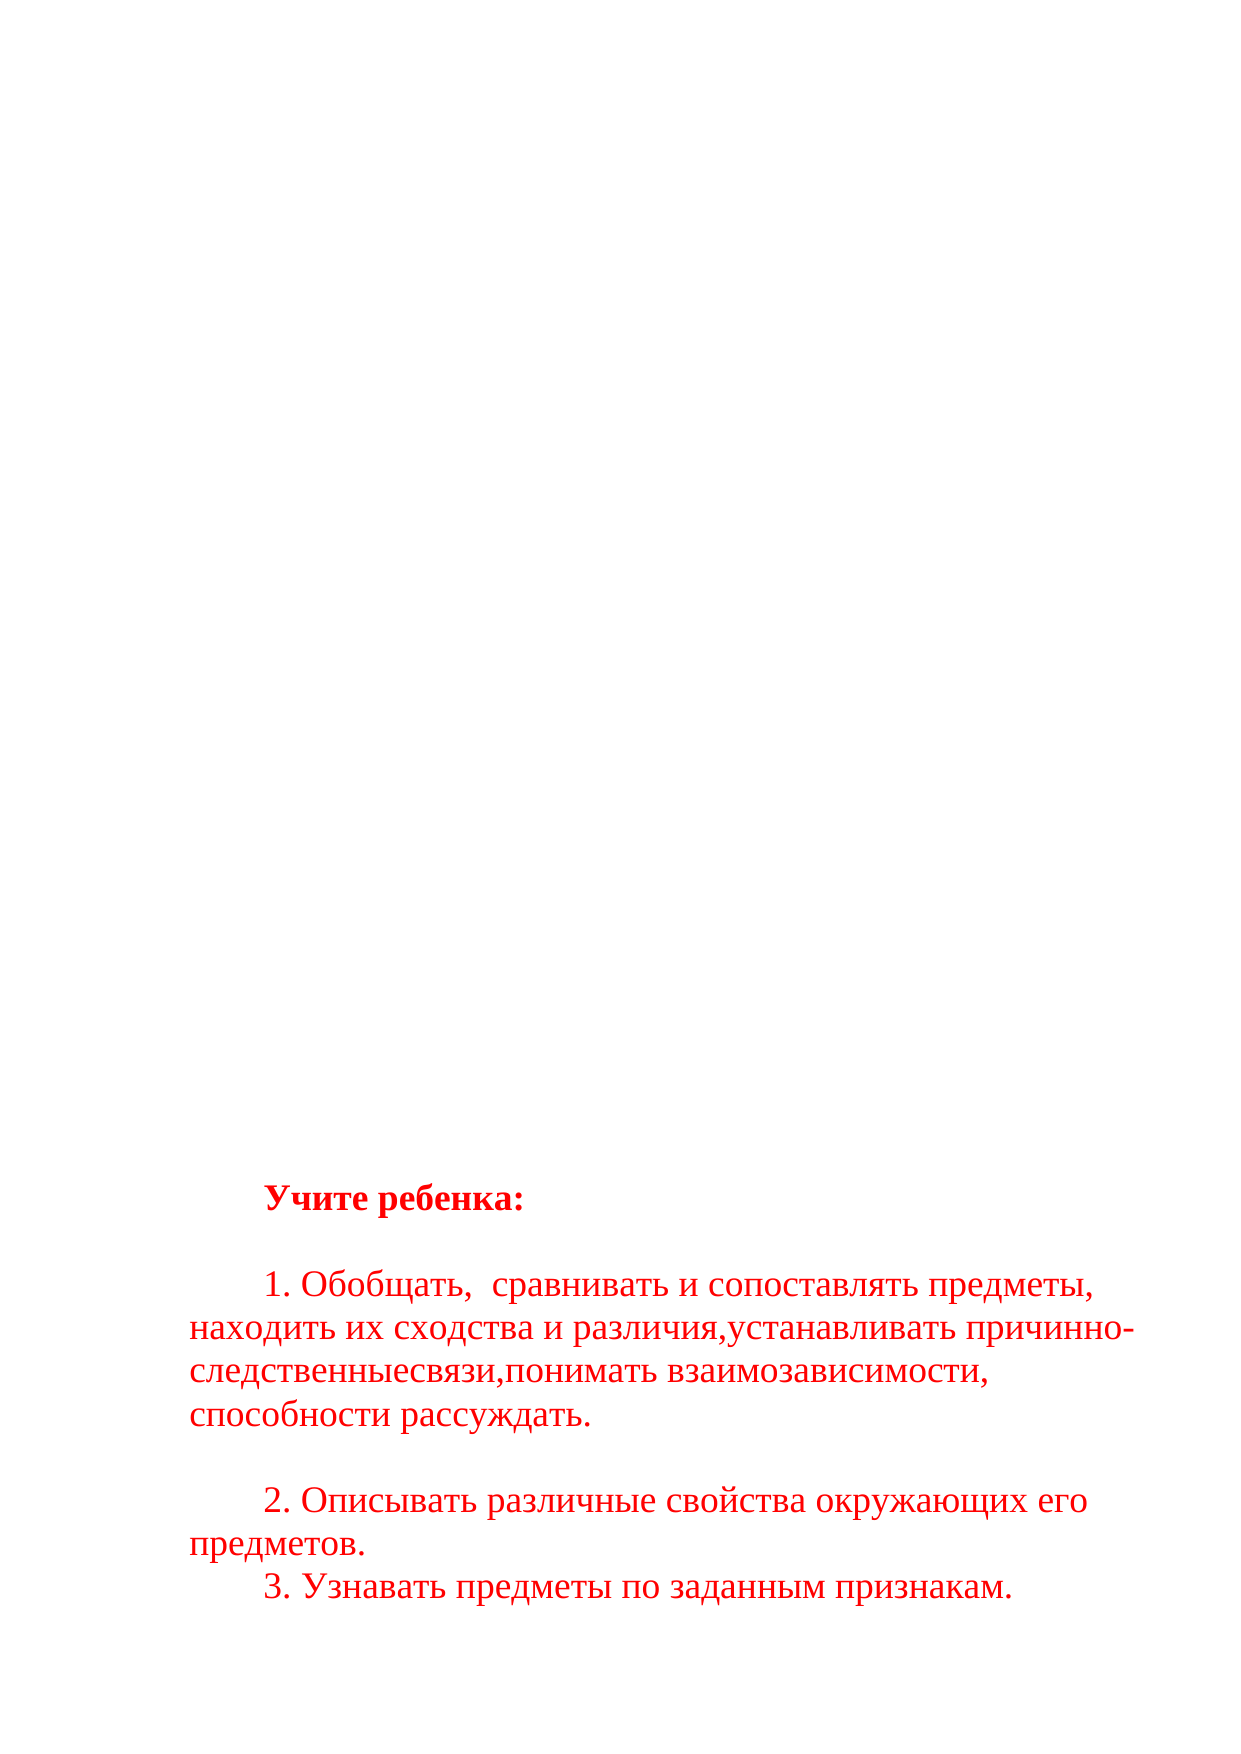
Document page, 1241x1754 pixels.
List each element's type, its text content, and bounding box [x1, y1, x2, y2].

text 3. Узнавать предметы по заданным признакам. [189, 1563, 1140, 1607]
text 2. Описывать различные свойства окружающих его предметов. [189, 1477, 1140, 1563]
text 1. Обобщать, сравнивать и сопоставлять предметы, находить их сходства и различия,устанавливать причинно-следственныесвязи,понимать взаимозависимости, способности рассуждать. [189, 1262, 1140, 1434]
text Учите ребенка: [189, 1175, 1140, 1218]
